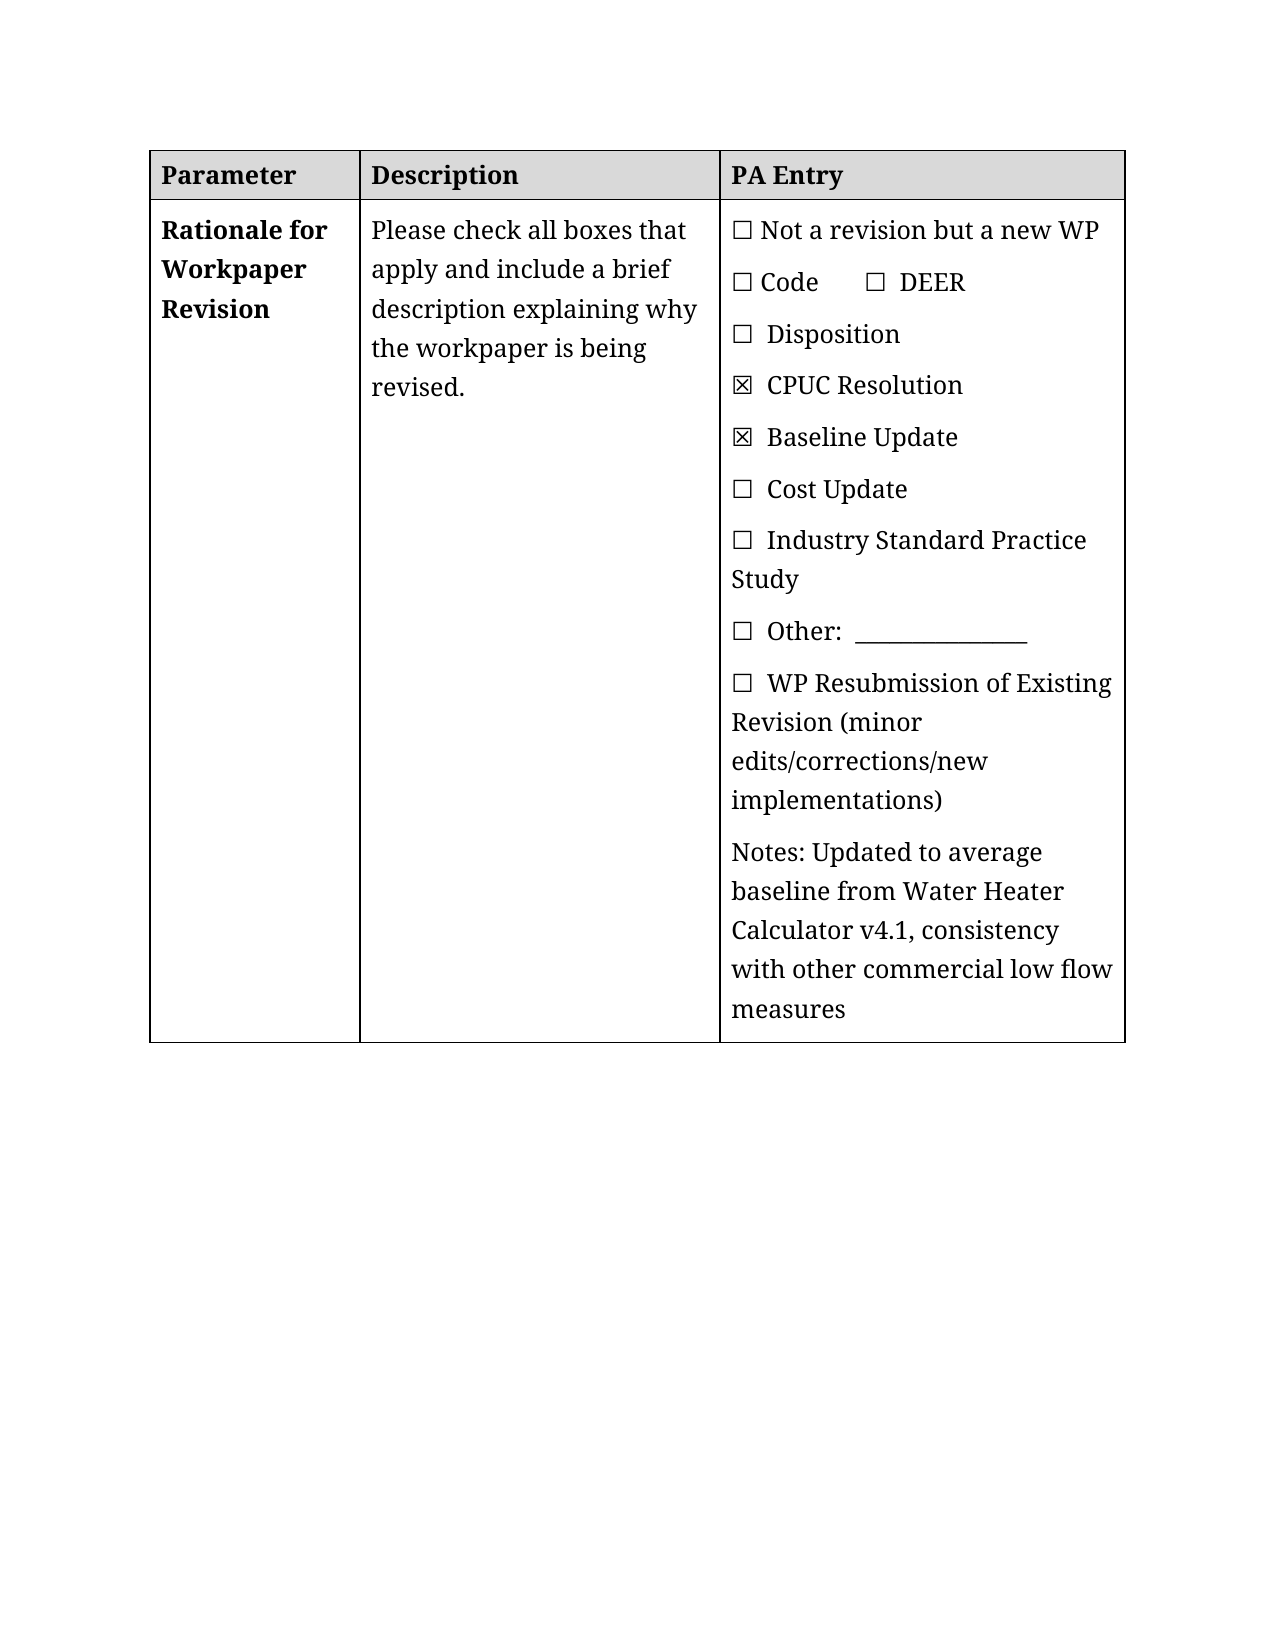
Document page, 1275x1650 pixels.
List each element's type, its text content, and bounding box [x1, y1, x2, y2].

table_header Parameter [151, 151, 359, 199]
table_header Description [361, 151, 719, 199]
table_cell Not a revision but a new WP Code DEER Disposition CPUC Resolution Baseline Update Cost Update Industry Standard Practice Study Other: _______________ WP Resubmission of Existing Revision (minor edits/corrections/new implementations) Notes: Updated to average baseline from Water Heater Calculator v4.1, consistency with other commercial low flow measures [721, 200, 1124, 1042]
table_cell Rationale for Workpaper Revision [151, 200, 359, 1042]
table_cell Please check all boxes that apply and include a brief description explaining why the workpaper is being revised. [361, 200, 719, 1042]
table_header PA Entry [721, 151, 1124, 199]
